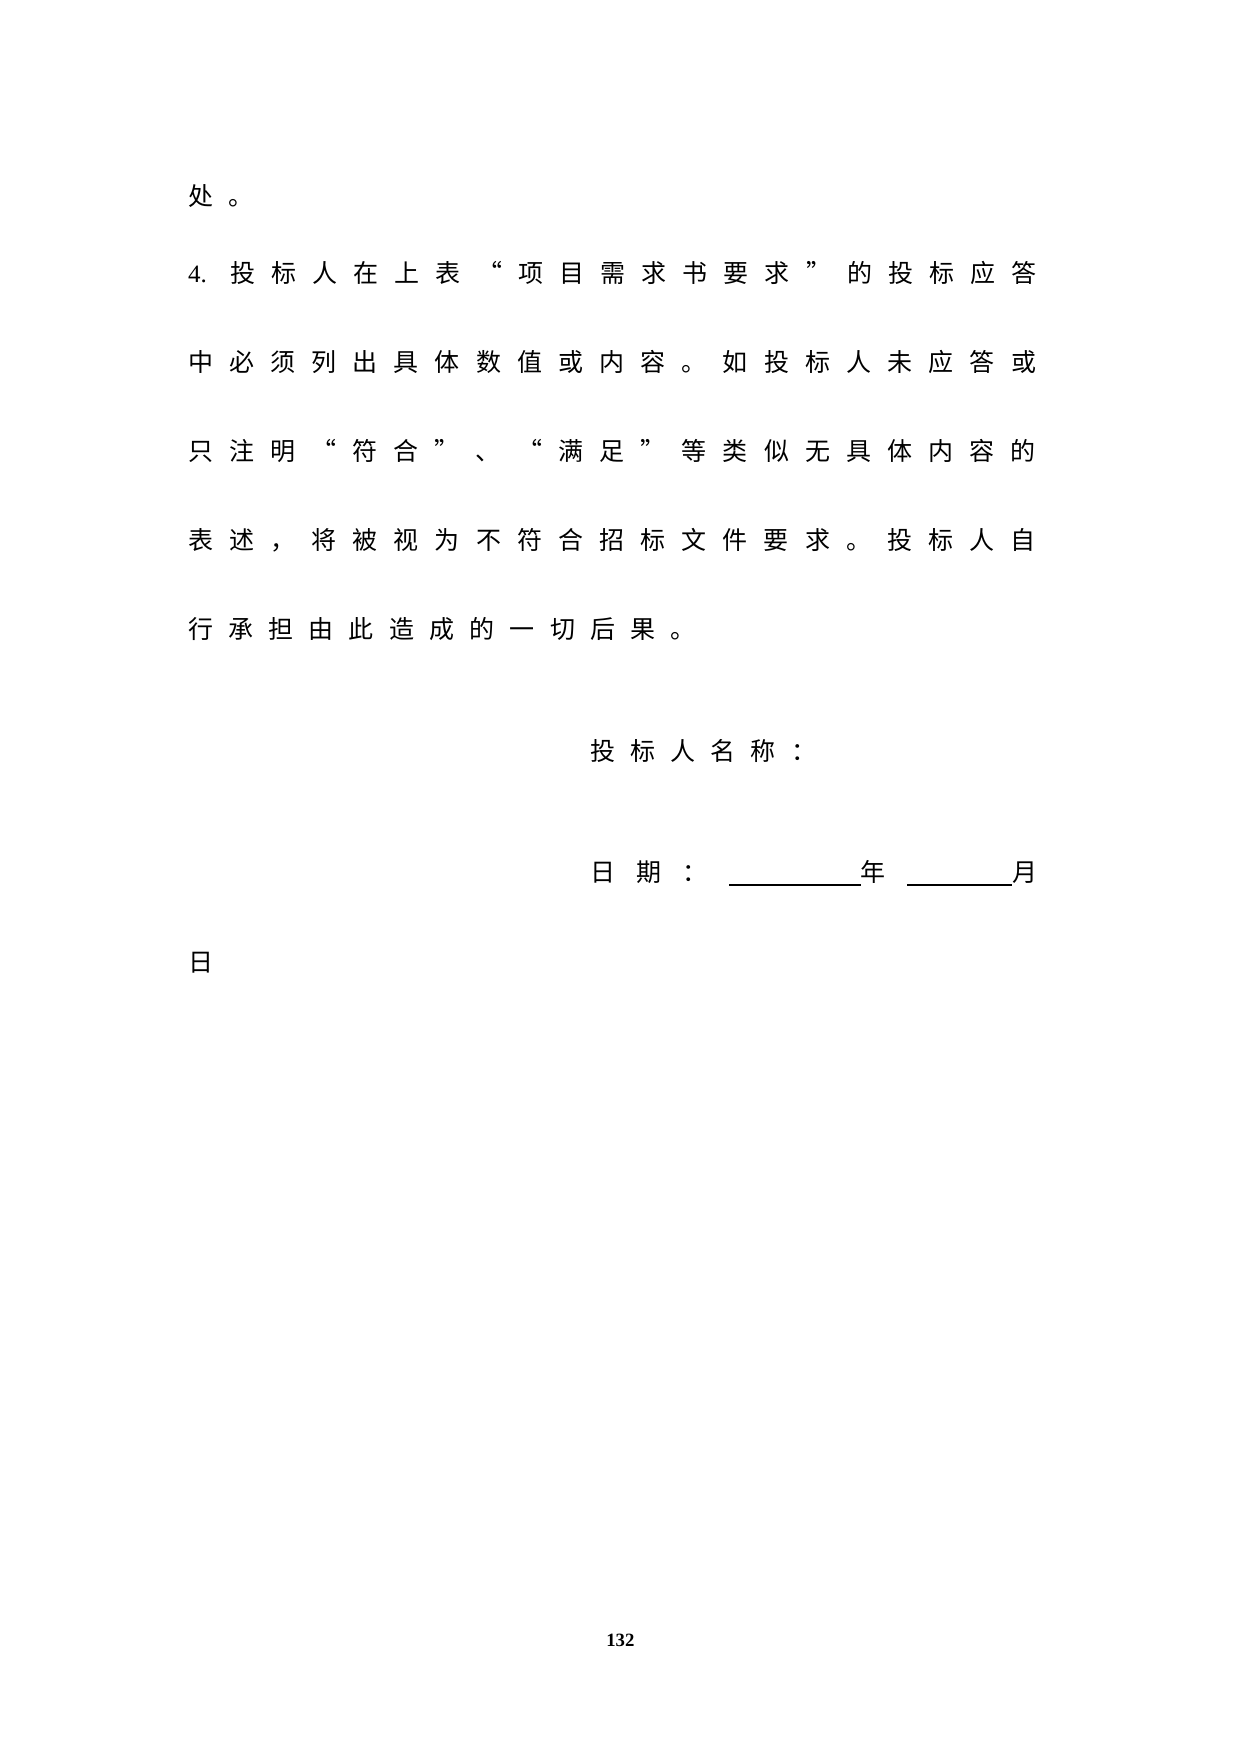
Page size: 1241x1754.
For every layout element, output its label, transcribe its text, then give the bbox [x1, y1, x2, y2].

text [188, 164, 1052, 224]
text 日期： 年 月 日 [188, 841, 1052, 990]
text 4. 投标人在上表“项目需求书要求”的投标应答中必须列出具体数值或内容。如投标人未应答或只注明“符合”、“满足”等类似无具体内容的表述，将被视为不符合招标文件要求。投标人自行承担由此造成的一切后果。 [188, 242, 1052, 658]
text 投标人名称： [188, 720, 1052, 779]
